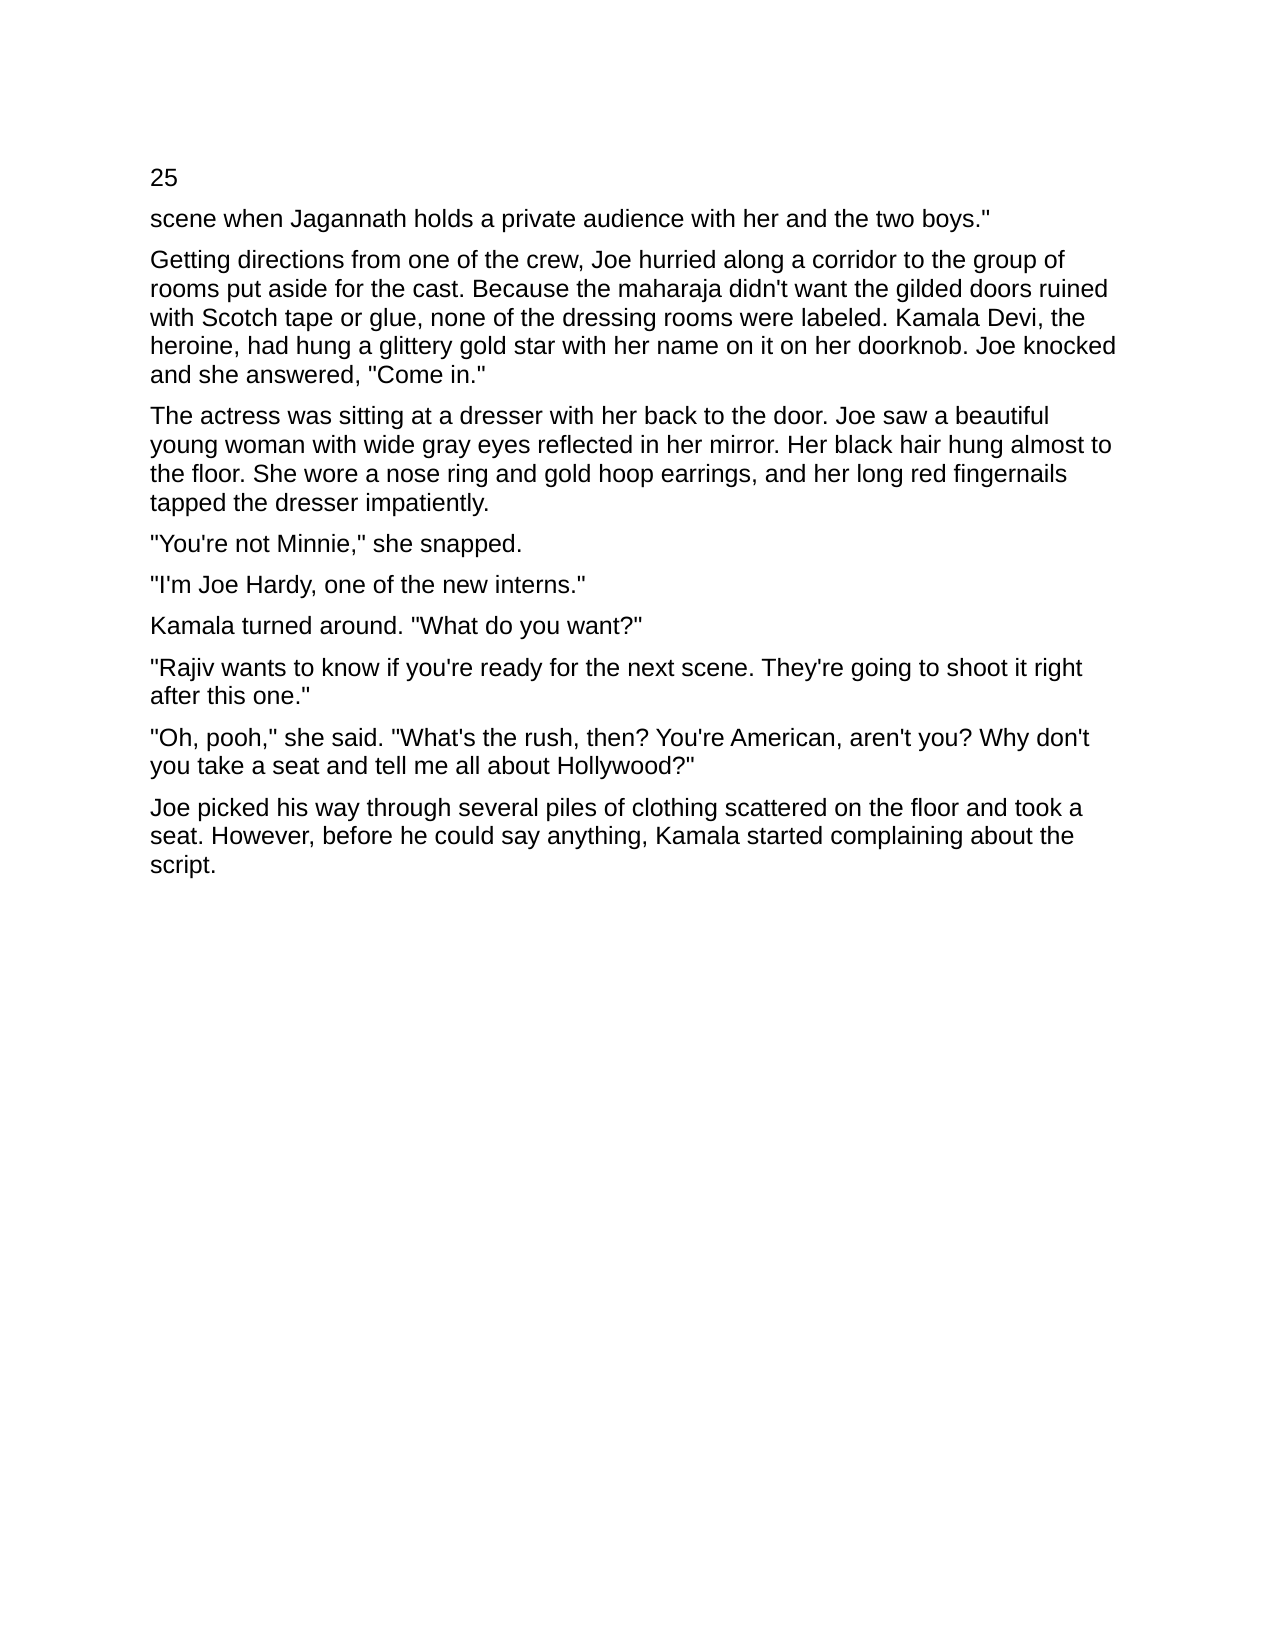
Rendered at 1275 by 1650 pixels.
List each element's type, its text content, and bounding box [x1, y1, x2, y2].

text The actress was sitting at a dresser with her back to the door. Joe saw a beautiful young woman with wide gray eyes reflected in her mirror. Her black hair hung almost to the floor. She wore a nose ring and gold hoop earrings, and her long red fingernails tapped the dresser impatiently. [150, 401, 1125, 516]
text Getting directions from one of the crew, Joe hurried along a corridor to the group of rooms put aside for the cast. Because the maharaja didn't want the gilded doors ruined with Scotch tape or glue, none of the dressing rooms were labeled. Kamala Devi, the heroine, had hung a glittery gold star with her name on it on her doorknob. Joe knocked and she answered, "Come in." [150, 245, 1125, 389]
text Joe picked his way through several piles of clothing scattered on the floor and took a seat. However, before he could say anything, Kamala started complaining about the script. [150, 792, 1125, 879]
text "You're not Minnie," she snapped. [150, 529, 1125, 557]
text "I'm Joe Hardy, one of the new interns." [150, 570, 1125, 599]
text Kamala turned around. "What do you want?" [150, 611, 1125, 640]
text 25 [150, 162, 1125, 191]
text "Rajiv wants to know if you're ready for the next scene. They're going to shoot it right after this one." [150, 652, 1125, 710]
text scene when Jagannath holds a private audience with her and the two boys." [150, 204, 1125, 232]
text "Oh, pooh," she said. "What's the rush, then? You're American, aren't you? Why don't you take a seat and tell me all about Hollywood?" [150, 722, 1125, 780]
